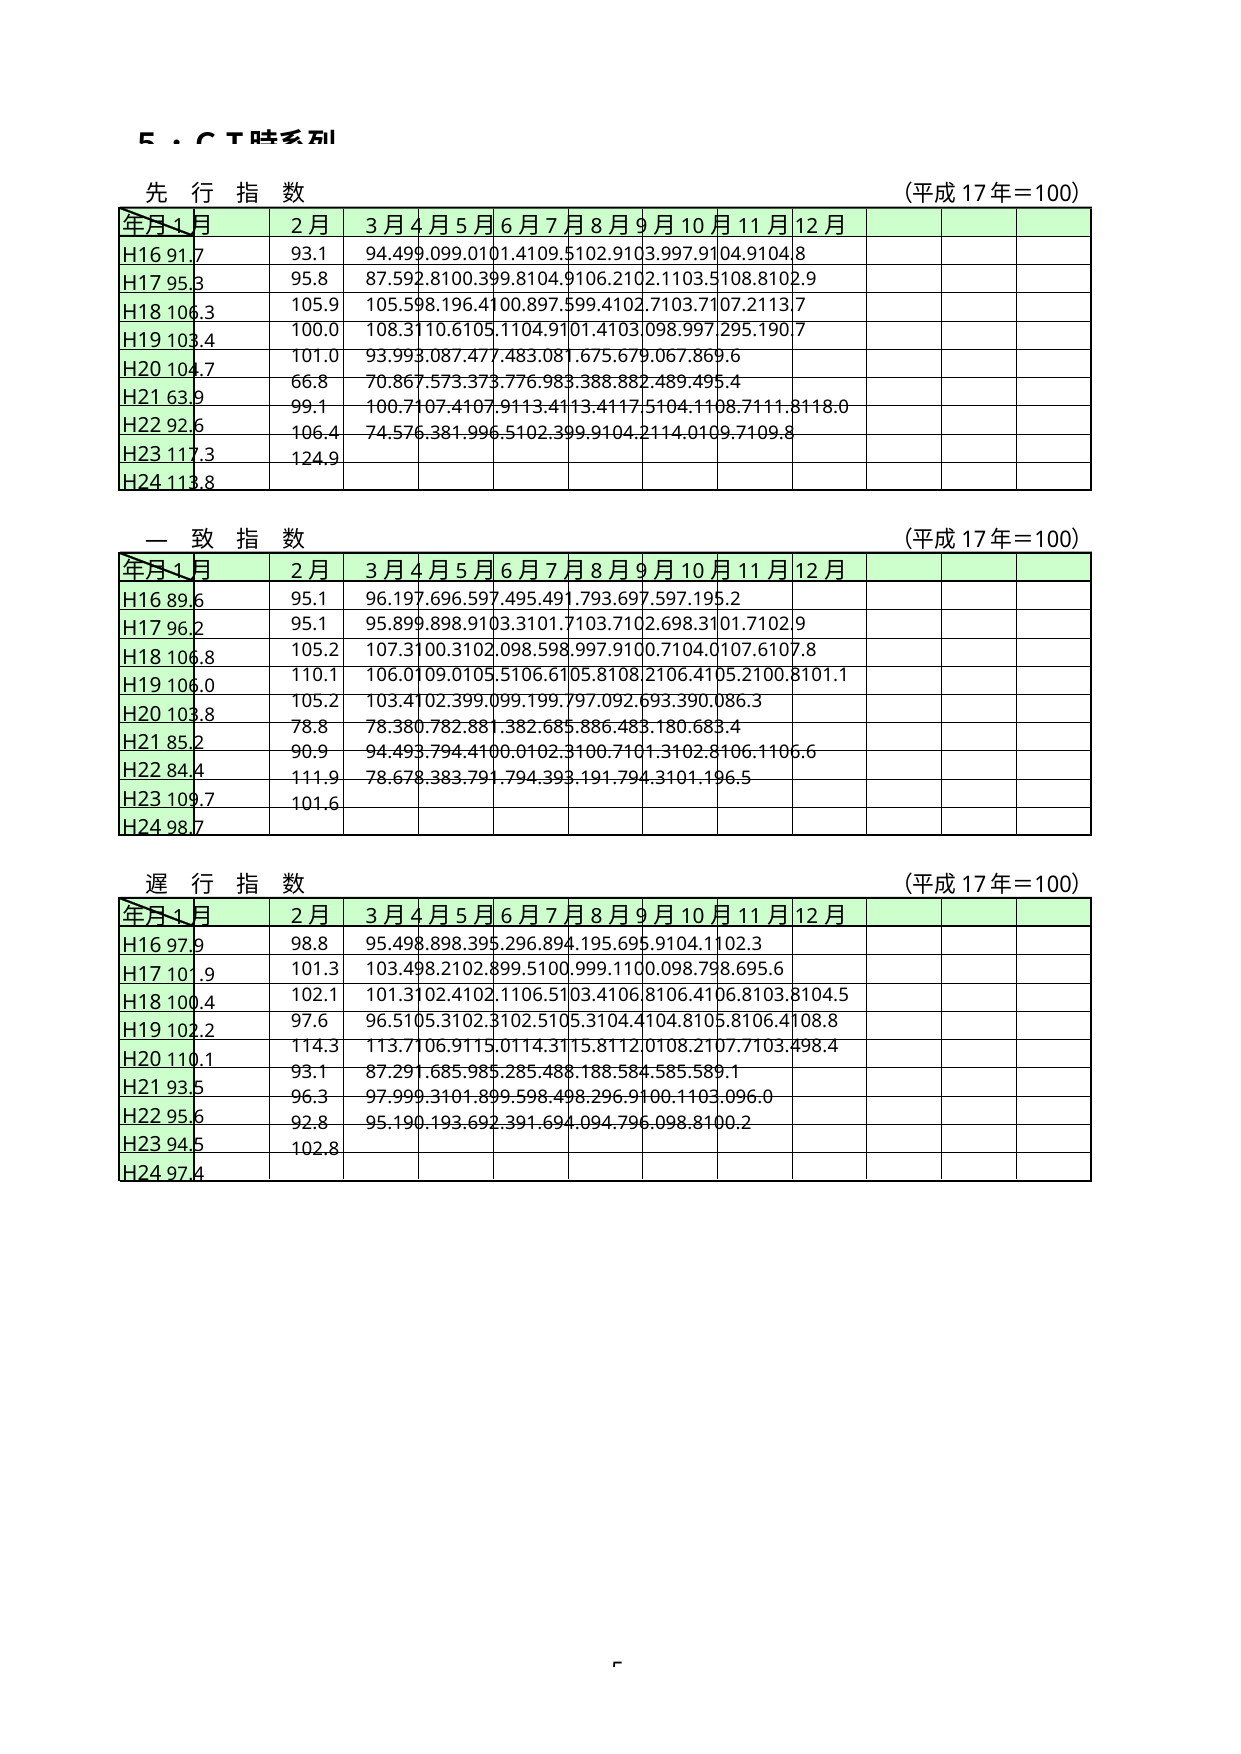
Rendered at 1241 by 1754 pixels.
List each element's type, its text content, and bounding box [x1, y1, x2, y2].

text — 致 指 数 （平成17年＝100） [145, 522, 1159, 554]
subtitle 先 行 指 数 （平成17年＝100） [145, 177, 1159, 209]
text 遅 行 指 数 （平成17年＝100） [145, 868, 1159, 899]
